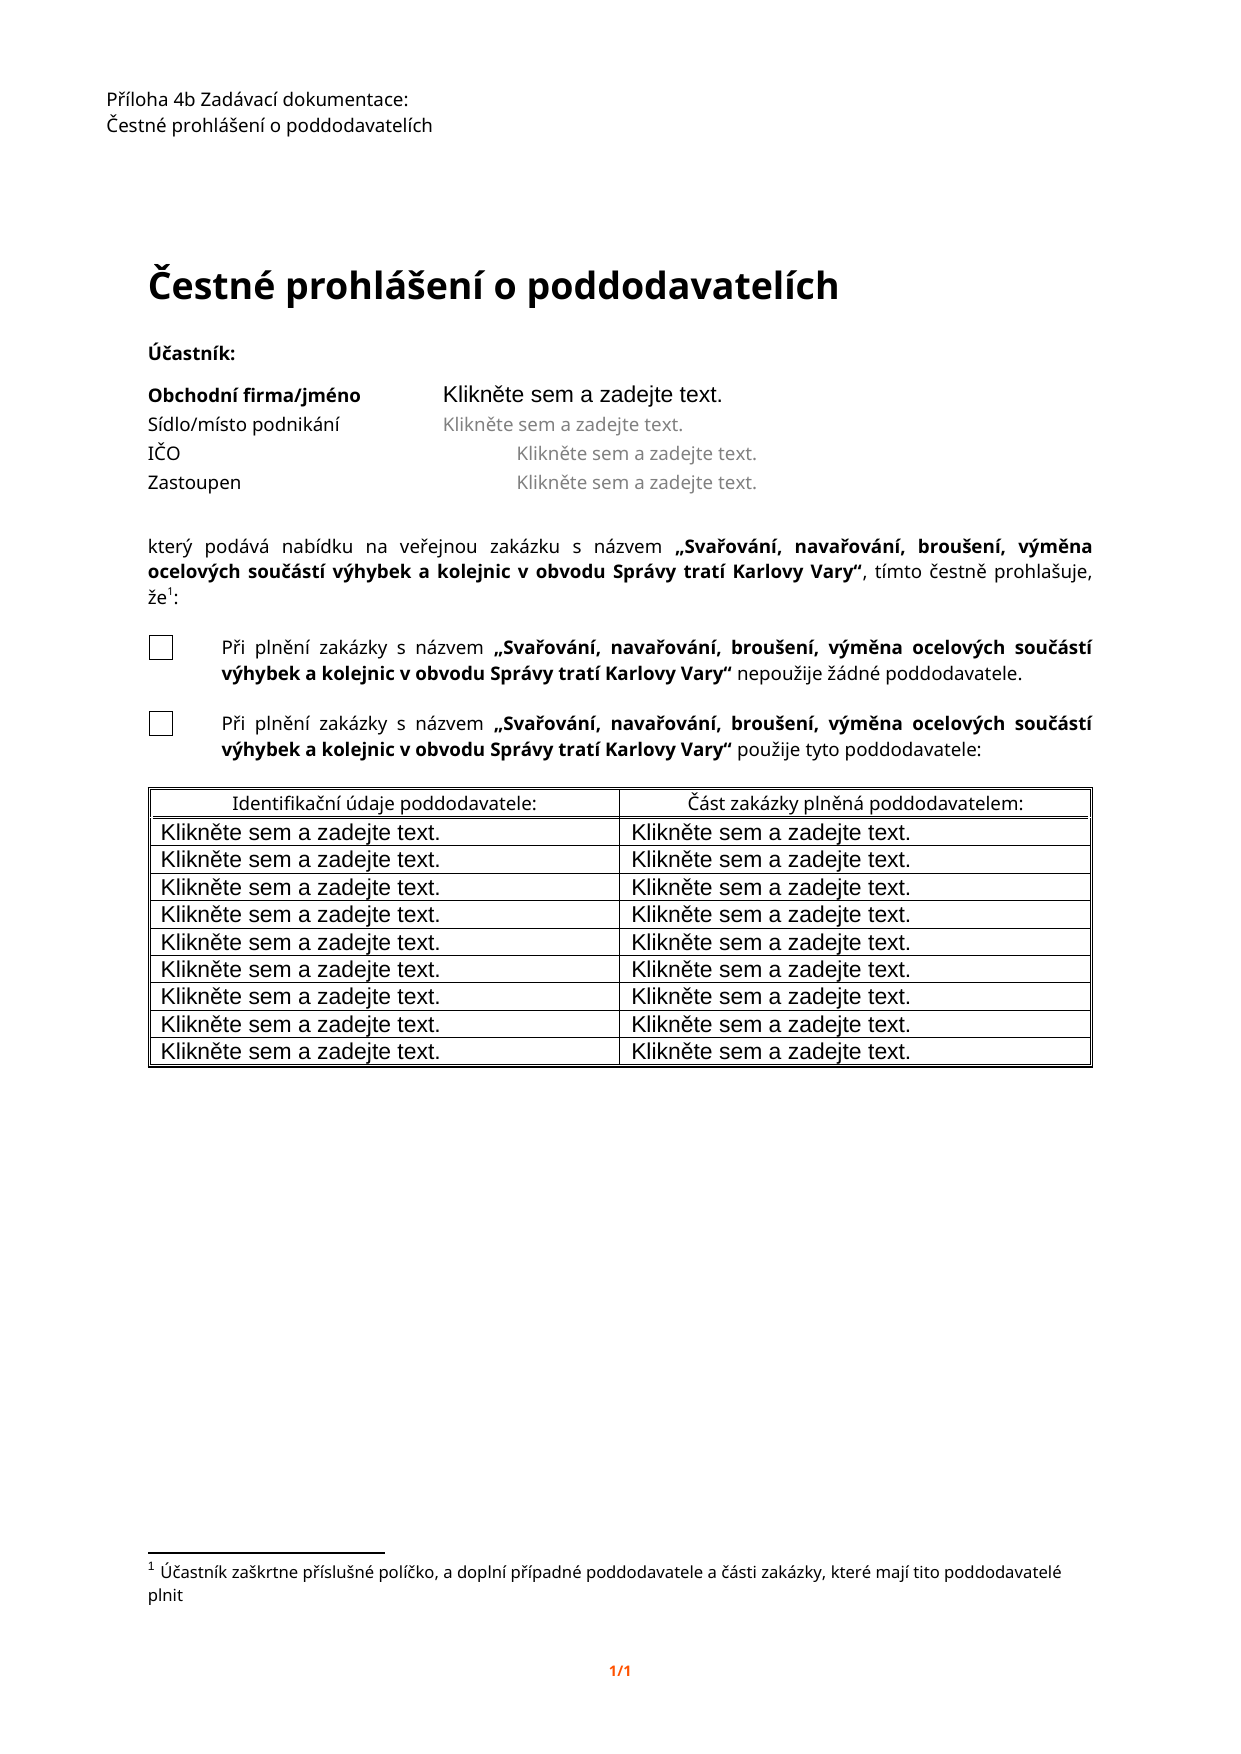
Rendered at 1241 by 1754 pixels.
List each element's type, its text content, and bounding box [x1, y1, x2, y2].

text IČO [148, 437, 1093, 466]
text Sídlo/místo podnikání [148, 408, 1093, 437]
text Účastník: [148, 336, 1093, 367]
text Při plnění zakázky s názvem „Svařování, navařování, broušení, výměna ocelových součástí výhybek a kolejnic v obvodu Správy tratí Karlovy Vary“ nepoužije žádné poddodavatele. [148, 634, 1093, 686]
text Při plnění zakázky s názvem „Svařování, navařování, broušení, výměna ocelových součástí výhybek a kolejnic v obvodu Správy tratí Karlovy Vary“ použije tyto poddodavatele: [148, 711, 1093, 762]
table_header Část zakázky plněná poddodavatelem: [620, 790, 1090, 816]
text který podává nabídku na veřejnou zakázku s názvem „Svařování, navařování, broušení, výměna ocelových součástí výhybek a kolejnic v obvodu Správy tratí Karlovy Vary“, tímto čestně prohlašuje, že: [148, 533, 1093, 609]
title Čestné prohlášení o poddodavatelích [148, 259, 1093, 311]
text Obchodní firma/jméno [148, 379, 1093, 408]
table_header Identifikační údaje poddodavatele: [151, 790, 619, 816]
text Zastoupen [148, 466, 1093, 495]
